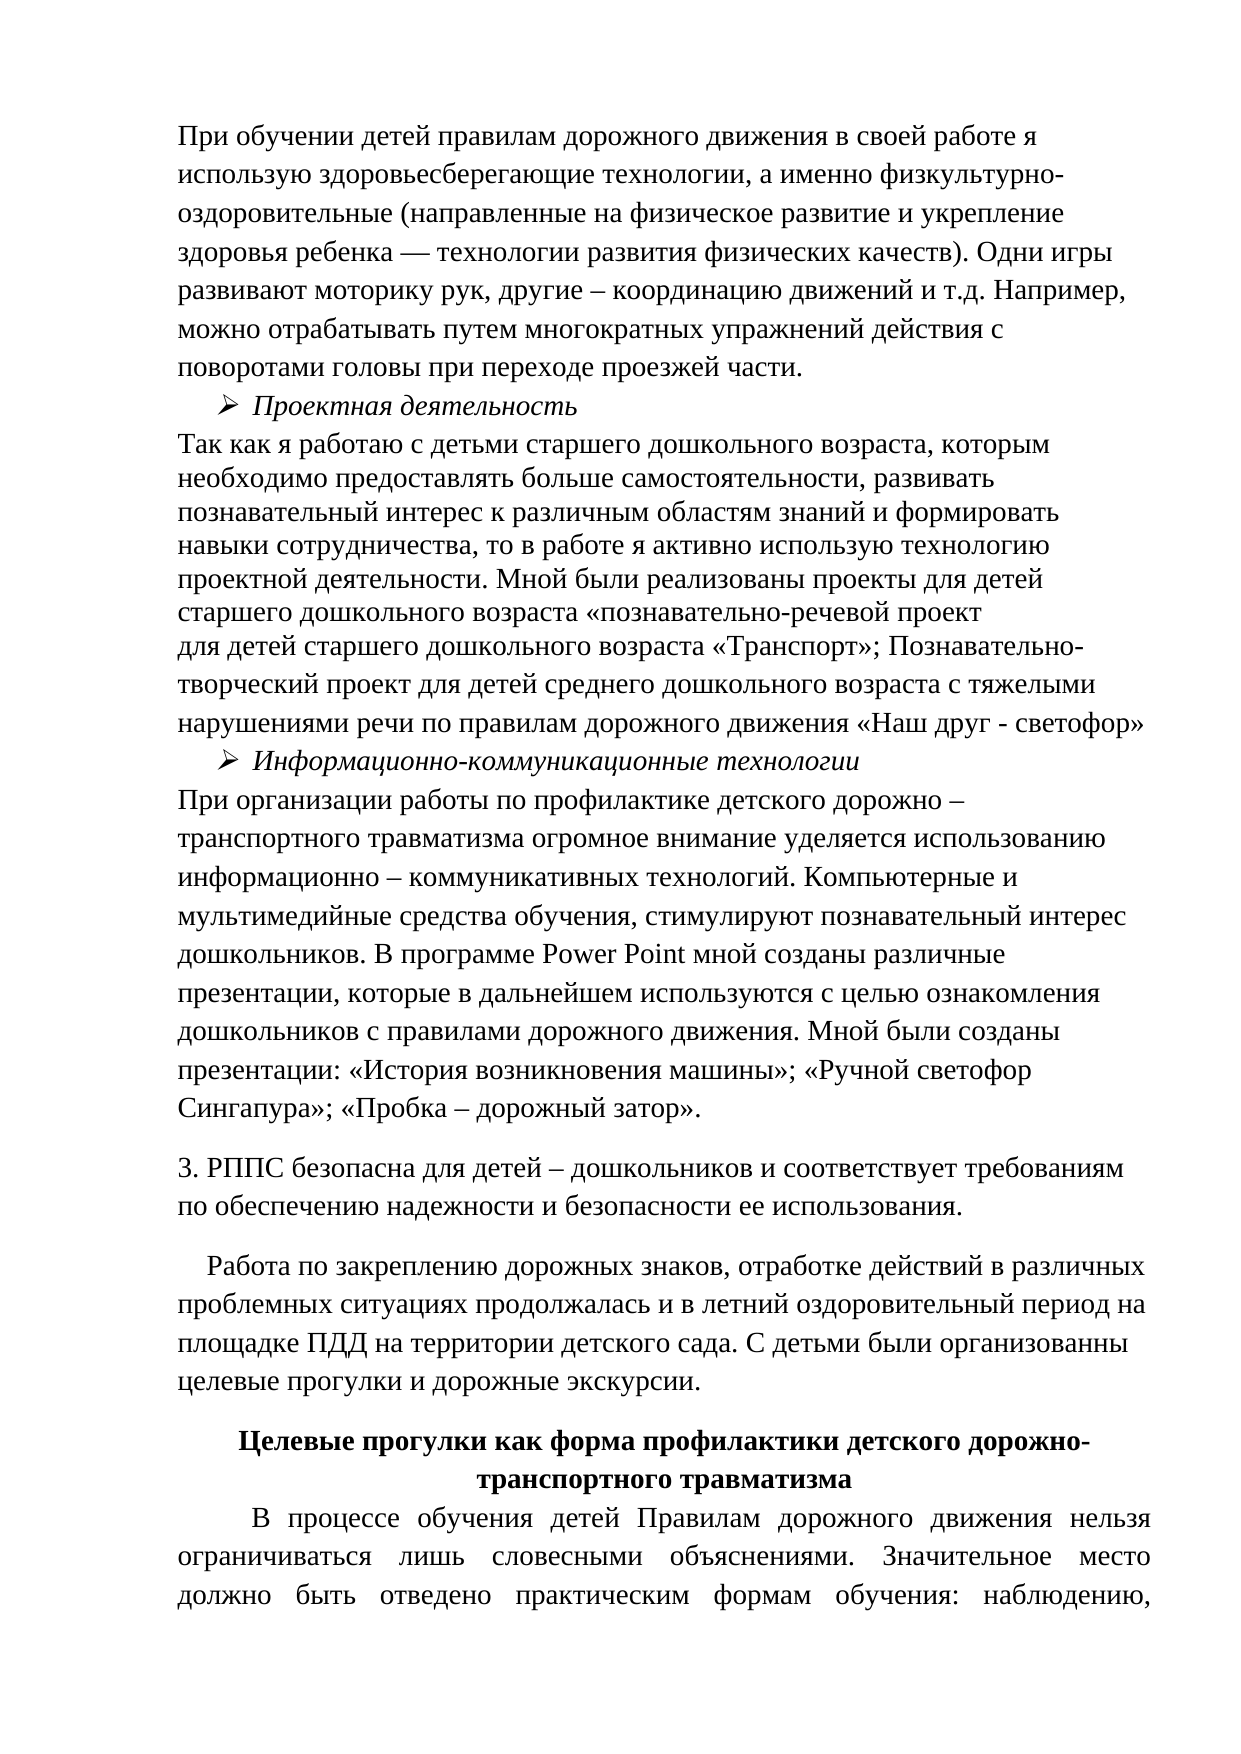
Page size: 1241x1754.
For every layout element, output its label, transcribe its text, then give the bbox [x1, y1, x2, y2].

list Проектная деятельность [215, 388, 1152, 422]
list Информационно-коммуникационные технологии [215, 743, 1152, 777]
text При обучении детей правилам дорожного движения в своей работе я использую здоровьесберегающие технологии, а именно физкультурно- оздоровительные (направленные на физическое развитие и укрепление здоровья ребенка — технологии развития физических качеств). Одни игры развивают моторику рук, другие – координацию движений и т.д. Например, можно отрабатывать путем многократных упражнений действия с поворотами головы при переходе проезжей части. [177, 118, 1152, 383]
text 3. РППС безопасна для детей – дошкольников и соответствует требованиям по обеспечению надежности и безопасности ее использования. [177, 1150, 1152, 1222]
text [177, 1500, 1152, 1610]
text Работа по закреплению дорожных знаков, отработке действий в различных проблемных ситуациях продолжалась и в летний оздоровительный период на площадке ПДД на территории детского сада. С детьми были организованны целевые прогулки и дорожные экскурсии. [177, 1248, 1152, 1397]
text для детей старшего дошкольного возраста «Транспорт»; Познавательно-творческий проект для детей среднего дошкольного возраста с тяжелыми нарушениями речи по правилам дорожного движения «Наш друг - светофор» [177, 628, 1152, 738]
text Так как я работаю с детьми старшего дошкольного возраста, которым необходимо предоставлять больше самостоятельности, развивать познавательный интерес к различным областям знаний и формировать навыки сотрудничества, то в работе я активно использую технологию проектной деятельности. Мной были реализованы проекты для детей старшего дошкольного возраста «познавательно-речевой проект [177, 427, 1152, 628]
text При организации работы по профилактике детского дорожно – транспортного травматизма огромное внимание уделяется использованию информационно – коммуникативных технологий. Компьютерные и мультимедийные средства обучения, стимулируют познавательный интерес дошкольников. В программе Рower Рoint мной созданы различные презентации, которые в дальнейшем используются с целью ознакомления дошкольников с правилами дорожного движения. Мной были созданы презентации: «История возникновения машины»; «Ручной светофор Сингапура»; «Пробка – дорожный затор». [177, 782, 1152, 1124]
text Целевые прогулки как форма профилактики детского дорожно-транспортного травматизма [177, 1423, 1152, 1495]
